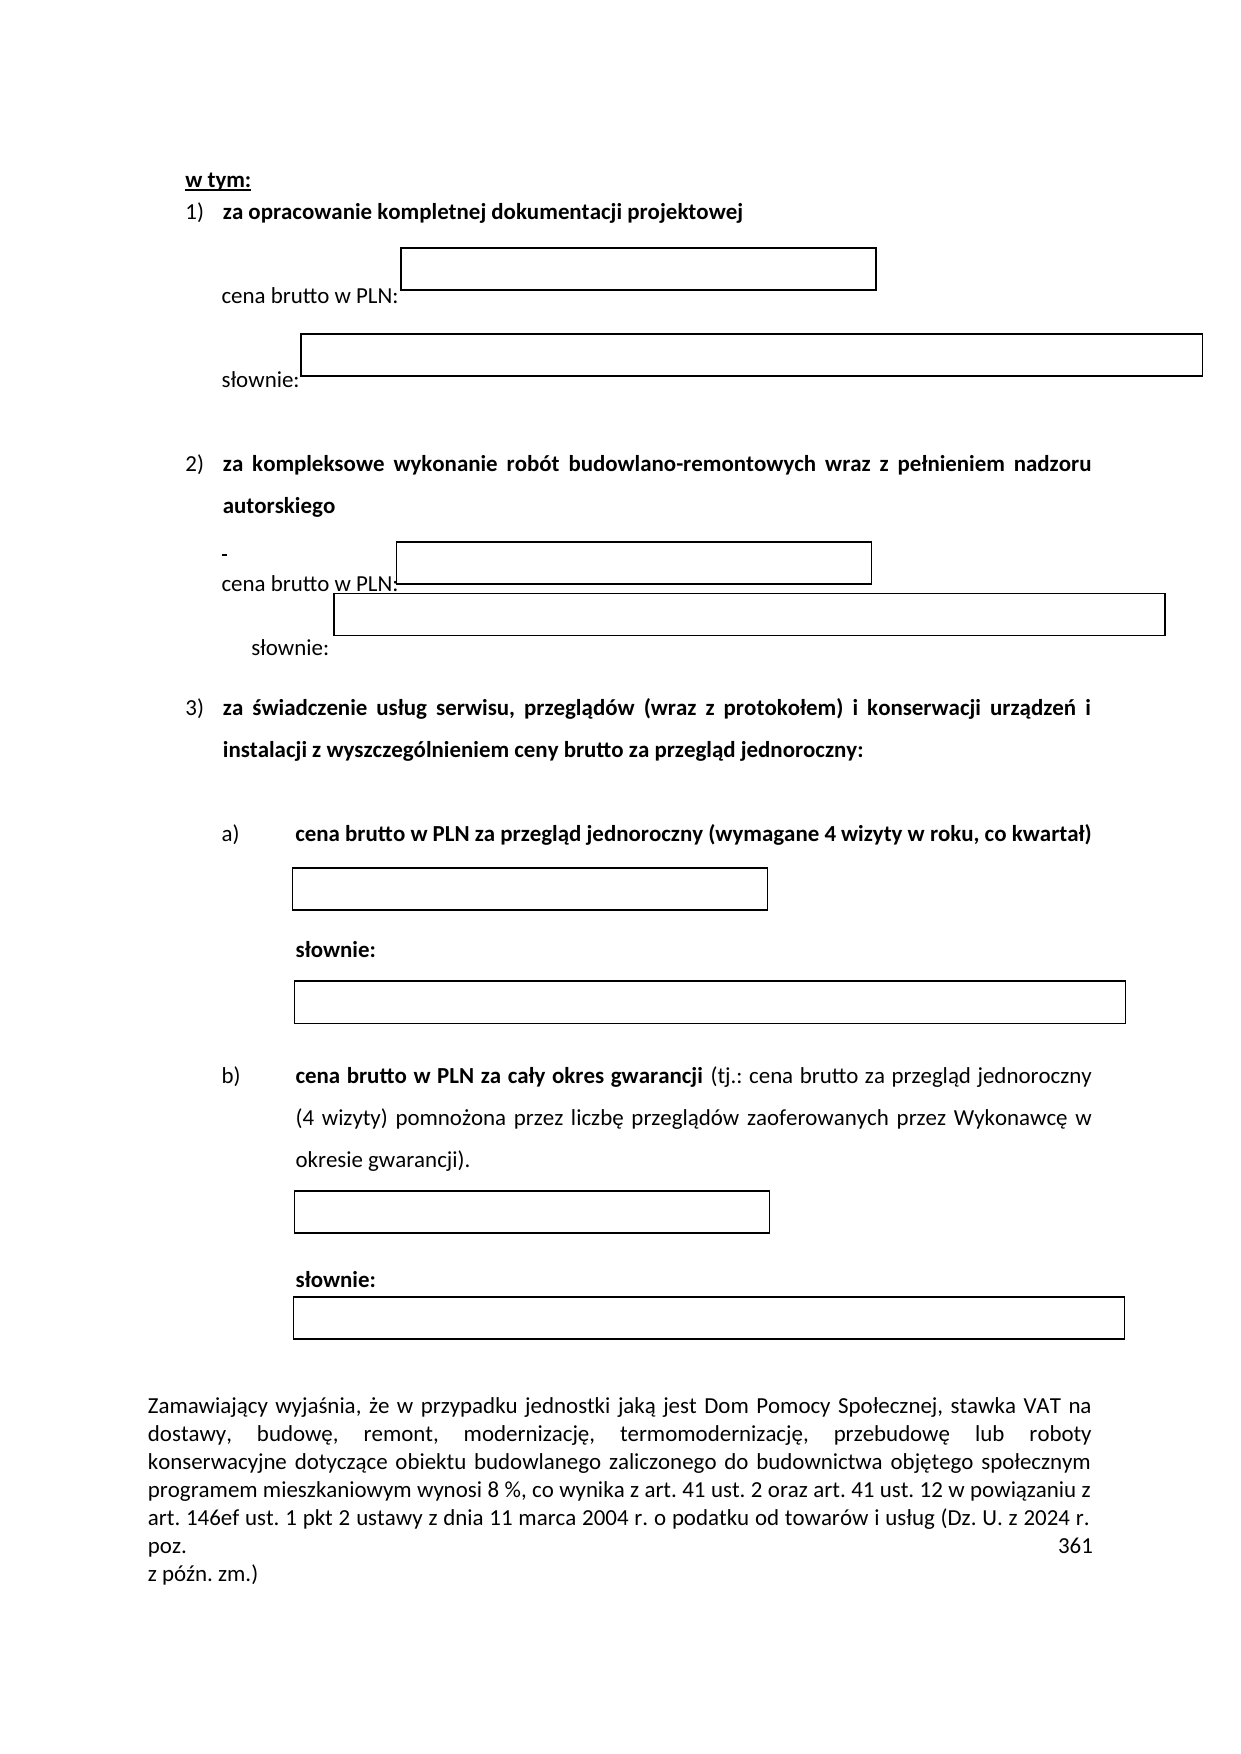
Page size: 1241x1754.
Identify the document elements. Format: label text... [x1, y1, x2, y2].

list w tym: [185, 165, 1093, 193]
list a) cena brutto w PLN za przegląd jednoroczny (wymagane 4 wizyty w roku, co kwartał) [221, 819, 1093, 847]
text Zamawiający wyjaśnia, że w przypadku jednostki jaką jest Dom Pomocy Społecznej, stawka VAT na dostawy, budowę, remont, modernizację, termomodernizację, przebudowę lub roboty konserwacyjne dotyczące obiektu budowlanego zaliczonego do budownictwa objętego społecznym programem mieszkaniowym wynosi 8 %, co wynika z art. 41 ust. 2 oraz art. 41 ust. 12 w powiązaniu z art. 146ef ust. 1 pkt 2 ustawy z dnia 11 marca 2004 r. o podatku od towarów i usług (Dz. U. z 2024 r. poz. 361 z późn. zm.) [148, 1391, 1093, 1587]
list cena brutto w PLN: [221, 281, 1093, 309]
list słownie: [221, 365, 1093, 393]
list słownie: [251, 633, 1093, 662]
list za opracowanie kompletnej dokumentacji projektowej [185, 197, 1093, 225]
list słownie: [295, 935, 1093, 963]
list b) cena brutto w PLN za cały okres gwarancji (tj.: cena brutto za przegląd jednoroczny (4 wizyty) pomnożona przez liczbę przeglądów zaoferowanych przez Wykonawcę w okresie gwarancji). [221, 1061, 1093, 1173]
list słownie: [295, 1265, 1093, 1293]
list za świadczenie usług serwisu, przeglądów (wraz z protokołem) i konserwacji urządzeń i instalacji z wyszczególnieniem ceny brutto za przegląd jednoroczny: [185, 693, 1093, 763]
list za kompleksowe wykonanie robót budowlano-remontowych wraz z pełnieniem nadzoru autorskiego [185, 449, 1093, 519]
list cena brutto w PLN: [221, 569, 1093, 597]
